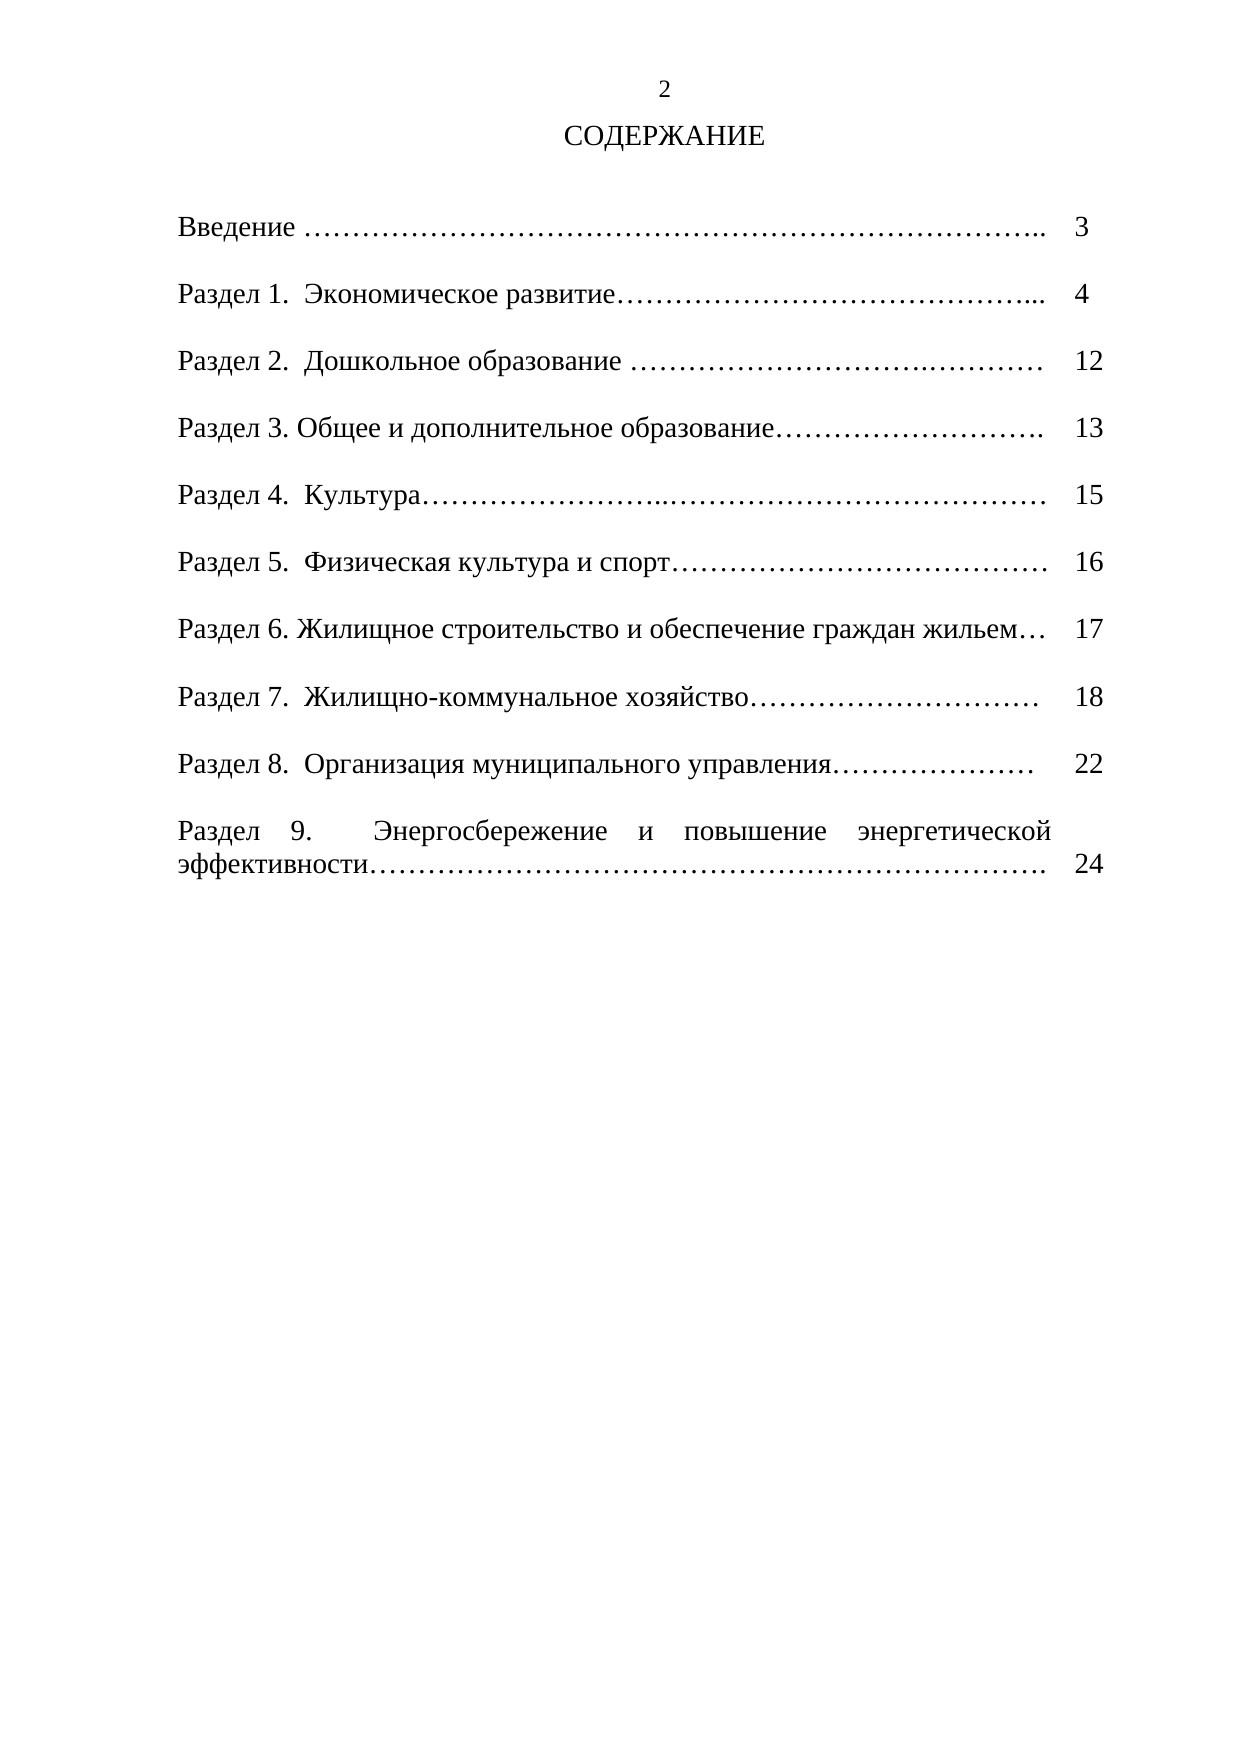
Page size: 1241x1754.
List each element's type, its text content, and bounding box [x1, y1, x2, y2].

table_cell 17 [1063, 612, 1156, 679]
table_header Введение ………………………………………………………………….. [166, 209, 1063, 276]
table_cell Раздел 4. Культура……………………..………………………………… [166, 478, 1063, 544]
table_cell 18 [1063, 679, 1156, 746]
table_cell 12 [1063, 343, 1156, 410]
table_cell Раздел 8. Организация муниципального управления………………… [166, 746, 1063, 813]
table_cell Раздел 2. Дошкольное образование ………………………….………… [166, 343, 1063, 410]
text СОДЕРЖАНИЕ [177, 118, 1152, 152]
table_cell 24 [1063, 813, 1156, 880]
table_cell 22 [1063, 746, 1156, 813]
table_header 3 [1063, 209, 1156, 276]
table_cell Раздел 5. Физическая культура и спорт………………………………… [166, 545, 1063, 612]
table_cell Раздел 7. Жилищно-коммунальное хозяйство………………………… [166, 679, 1063, 746]
table_cell 13 [1063, 410, 1156, 477]
table_cell 4 [1063, 276, 1156, 343]
table_cell 15 [1063, 478, 1156, 544]
table_cell 16 [1063, 545, 1156, 612]
table_cell Раздел 3. Общее и дополнительное образование………………………. [166, 410, 1063, 477]
table_cell Раздел 9. Энергосбережение и повышение энергетической эффективности……………………………………………………………. [166, 813, 1063, 880]
table_cell Раздел 1. Экономическое развитие……………………………………... [166, 276, 1063, 343]
table_cell Раздел 6. Жилищное строительство и обеспечение граждан жильем… [166, 612, 1063, 679]
